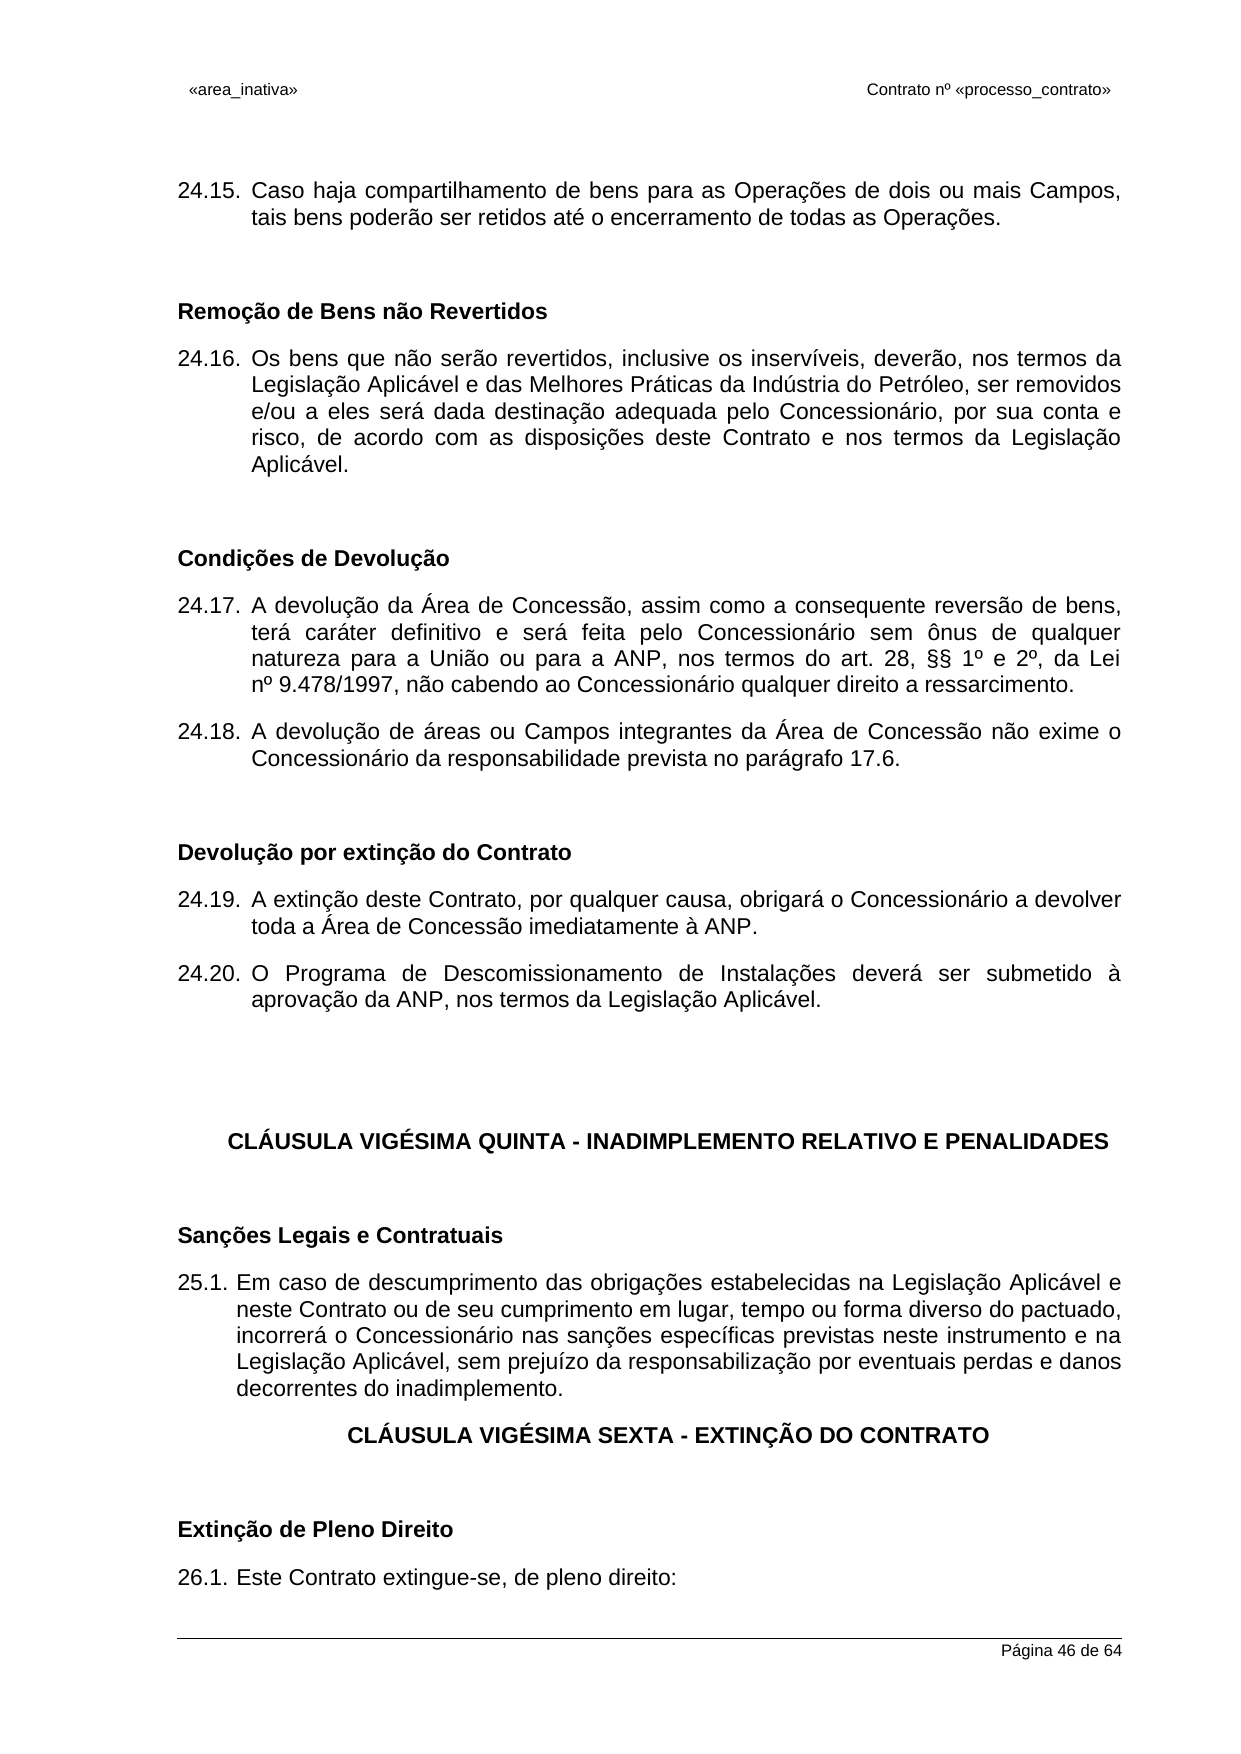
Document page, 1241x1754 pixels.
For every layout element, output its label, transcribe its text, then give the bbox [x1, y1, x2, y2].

text A devolução de áreas ou Campos integrantes da Área de Concessão não exime o Concessionário da responsabilidade prevista no parágrafo 17.6. [177, 718, 1122, 771]
text Remoção de Bens não Revertidos [177, 298, 1122, 324]
text Caso haja compartilhamento de bens para as Operações de dois ou mais Campos, tais bens poderão ser retidos até o encerramento de todas as Operações. [177, 177, 1122, 230]
text Em caso de descumprimento das obrigações estabelecidas na Legislação Aplicável e neste Contrato ou de seu cumprimento em lugar, tempo ou forma diverso do pactuado, incorrerá o Concessionário nas sanções específicas previstas neste instrumento e na Legislação Aplicável, sem prejuízo da responsabilização por eventuais perdas e danos decorrentes do inadimplemento. [177, 1269, 1122, 1401]
text Extinção de Pleno Direito [177, 1516, 1122, 1543]
text Os bens que não serão revertidos, inclusive os inservíveis, deverão, nos termos da Legislação Aplicável e das Melhores Práticas da Indústria do Petróleo, ser removidos e/ou a eles será dada destinação adequada pelo Concessionário, por sua conta e risco, de acordo com as disposições deste Contrato e nos termos da Legislação Aplicável. [177, 345, 1122, 477]
text CLÁUSULA VIGÉSIMA SEXTA - EXTINÇÃO DO CONTRATO [177, 1422, 1122, 1448]
text A extinção deste Contrato, por qualquer causa, obrigará o Concessionário a devolver toda a Área de Concessão imediatamente à ANP. [177, 886, 1122, 939]
text Este Contrato extingue-se, de pleno direito: [177, 1563, 1122, 1590]
text Devolução por extinção do Contrato [177, 839, 1122, 865]
text Sanções Legais e Contratuais [177, 1222, 1122, 1248]
text CLÁUSULA VIGÉSIMA QUINTA - INADIMPLEMENTO RELATIVO E PENALIDADES [177, 1128, 1122, 1154]
text O Programa de Descomissionamento de Instalações deverá ser submetido à aprovação da ANP, nos termos da Legislação Aplicável. [177, 960, 1122, 1012]
text A devolução da Área de Concessão, assim como a consequente reversão de bens, terá caráter definitivo e será feita pelo Concessionário sem ônus de qualquer natureza para a União ou para a ANP, nos termos do art. 28, §§ 1º e 2º, da Lei nº 9.478/1997, não cabendo ao Concessionário qualquer direito a ressarcimento. [177, 592, 1122, 697]
text Condições de Devolução [177, 545, 1122, 571]
